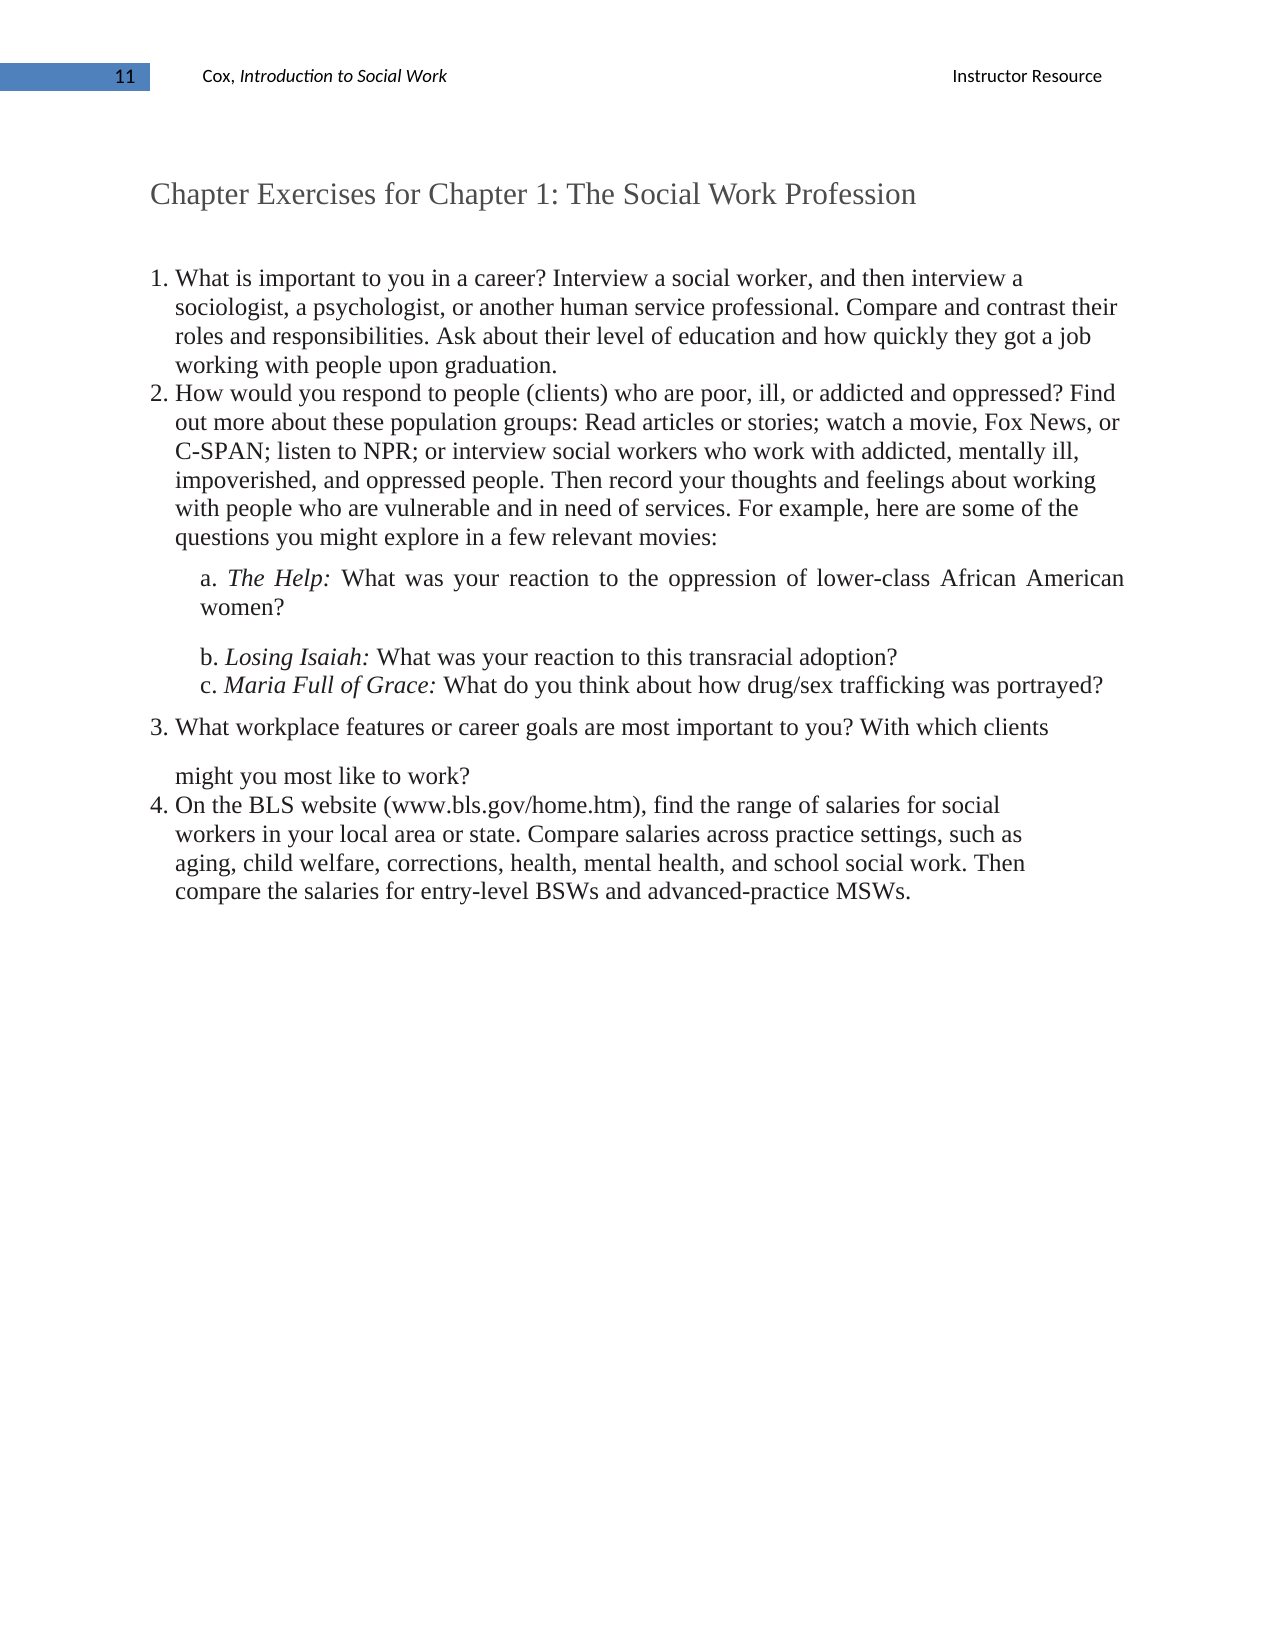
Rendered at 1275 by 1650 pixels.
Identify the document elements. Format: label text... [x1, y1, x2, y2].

text 3. What workplace features or career goals are most important to you? With which clients [150, 712, 1125, 741]
text 2. How would you respond to people (clients) who are poor, ill, or addicted and oppressed? Find out more about these population groups: Read articles or stories; watch a movie, Fox News, or C-SPAN; listen to NPR; or interview social workers who work with addicted, mentally ill, impoverished, and oppressed people. Then record your thoughts and feelings about working with people who are vulnerable and in need of services. For example, here are some of the questions you might explore in a few relevant movies: [150, 378, 1125, 551]
text c. Maria Full of Grace: What do you think about how drug/sex trafficking was portrayed? [200, 671, 1125, 699]
text 1. What is important to you in a career? Interview a social worker, and then interview a sociologist, a psychologist, or another human service professional. Compare and contrast their roles and responsibilities. Ask about their level of education and how quickly they got a job working with people upon graduation. [150, 263, 1125, 378]
text compare the salaries for entry-level BSWs and advanced-practice MSWs. [150, 876, 1125, 905]
text 4. On the BLS website (www.bls.gov/home.htm), find the range of salaries for social [150, 790, 1125, 819]
text aging, child welfare, corrections, health, mental health, and school social work. Then [150, 848, 1125, 876]
text a. The Help: What was your reaction to the oppression of lower-class African American women? [200, 563, 1125, 621]
text workers in your local area or state. Compare salaries across practice settings, such as [150, 819, 1125, 848]
subtitle Chapter Exercises for Chapter 1: The Social Work Profession [150, 175, 1125, 211]
text b. Losing Isaiah: What was your reaction to this transracial adoption? [200, 642, 1125, 671]
text might you most like to work? [150, 761, 1125, 790]
